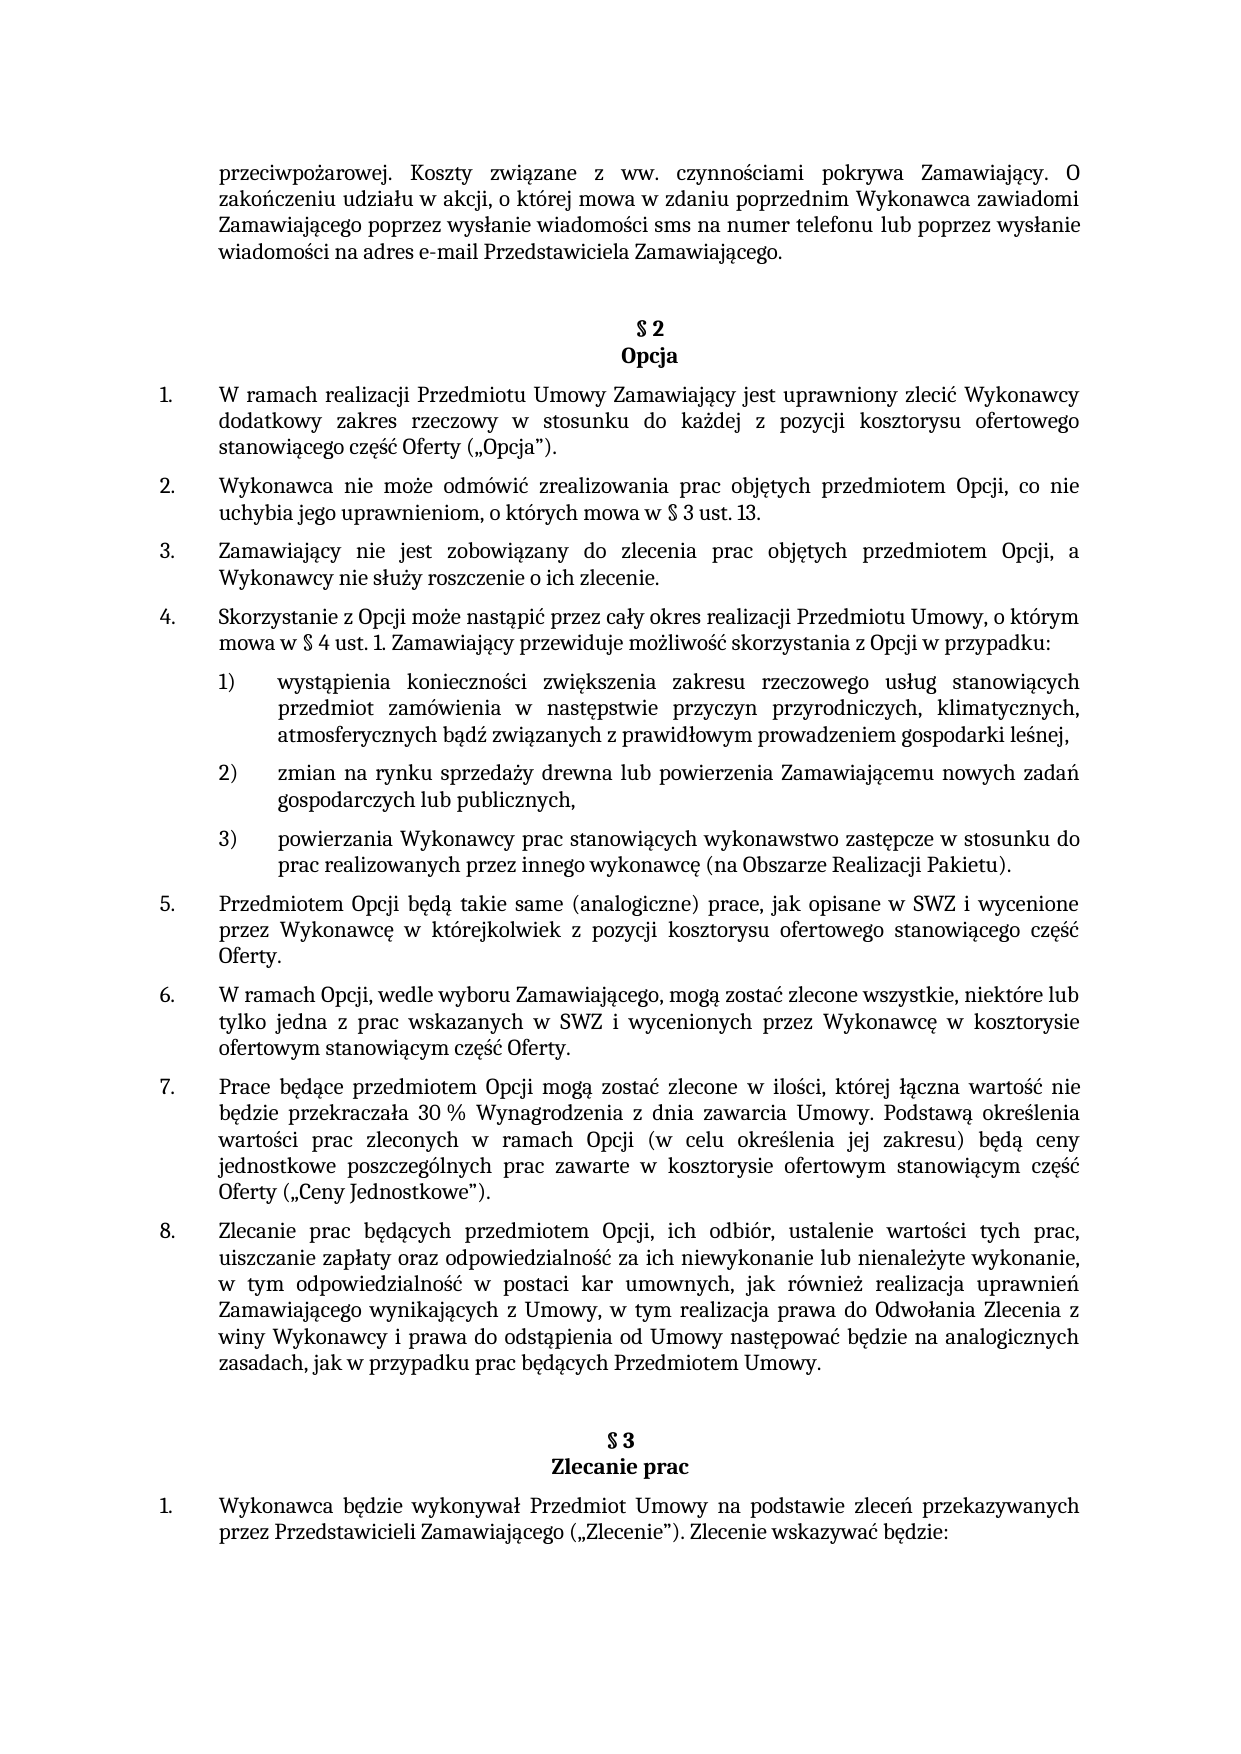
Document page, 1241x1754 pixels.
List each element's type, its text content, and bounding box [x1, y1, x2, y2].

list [159, 159, 1081, 265]
list Wykonawca nie może odmówić zrealizowania prac objętych przedmiotem Opcji, co nie uchybia jego uprawnieniom, o których mowa w § 3 ust. 13. [159, 473, 1081, 526]
list Zamawiający nie jest zobowiązany do zlecenia prac objętych przedmiotem Opcji, a Wykonawcy nie służy roszczenie o ich zlecenie. [159, 538, 1081, 591]
list W ramach Opcji, wedle wyboru Zamawiającego, mogą zostać zlecone wszystkie, niektóre lub tylko jedna z prac wskazanych w SWZ i wycenionych przez Wykonawcę w kosztorysie ofertowym stanowiącym część Oferty. [159, 982, 1081, 1061]
text 2) zmian na rynku sprzedaży drewna lub powierzenia Zamawiającemu nowych zadań gospodarczych lub publicznych, [218, 760, 1081, 813]
list Skorzystanie z Opcji może nastąpić przez cały okres realizacji Przedmiotu Umowy, o którym mowa w § 4 ust. 1. Zamawiający przewiduje możliwość skorzystania z Opcji w przypadku: [159, 603, 1081, 656]
text 1) wystąpienia konieczności zwiększenia zakresu rzeczowego usług stanowiących przedmiot zamówienia w następstwie przyczyn przyrodniczych, klimatycznych, atmosferycznych bądź związanych z prawidłowym prowadzeniem gospodarki leśnej, [218, 669, 1081, 748]
text § 2 Opcja [218, 316, 1081, 369]
list W ramach realizacji Przedmiotu Umowy Zamawiający jest uprawniony zlecić Wykonawcy dodatkowy zakres rzeczowy w stosunku do każdej z pozycji kosztorysu ofertowego stanowiącego część Oferty („Opcja”). [159, 381, 1081, 461]
list Prace będące przedmiotem Opcji mogą zostać zlecone w ilości, której łączna wartość nie będzie przekraczała 30 % Wynagrodzenia z dnia zawarcia Umowy. Podstawą określenia wartości prac zleconych w ramach Opcji (w celu określenia jej zakresu) będą ceny jednostkowe poszczególnych prac zawarte w kosztorysie ofertowym stanowiącym część Oferty („Ceny Jednostkowe”). [159, 1074, 1081, 1206]
text 3) powierzania Wykonawcy prac stanowiących wykonawstwo zastępcze w stosunku do prac realizowanych przez innego wykonawcę (na Obszarze Realizacji Pakietu). [218, 825, 1081, 878]
text § 3 Zlecanie prac [159, 1427, 1081, 1480]
list Zlecanie prac będących przedmiotem Opcji, ich odbiór, ustalenie wartości tych prac, uiszczanie zapłaty oraz odpowiedzialność za ich niewykonanie lub nienależyte wykonanie, w tym odpowiedzialność w postaci kar umownych, jak również realizacja uprawnień Zamawiającego wynikających z Umowy, w tym realizacja prawa do Odwołania Zlecenia z winy Wykonawcy i prawa do odstąpienia od Umowy następować będzie na analogicznych zasadach, jak w przypadku prac będących Przedmiotem Umowy. [159, 1218, 1081, 1376]
list Wykonawca będzie wykonywał Przedmiot Umowy na podstawie zleceń przekazywanych przez Przedstawicieli Zamawiającego („Zlecenie”). Zlecenie wskazywać będzie: [159, 1493, 1081, 1545]
list Przedmiotem Opcji będą takie same (analogiczne) prace, jak opisane w SWZ i wycenione przez Wykonawcę w którejkolwiek z pozycji kosztorysu ofertowego stanowiącego część Oferty. [159, 891, 1081, 970]
